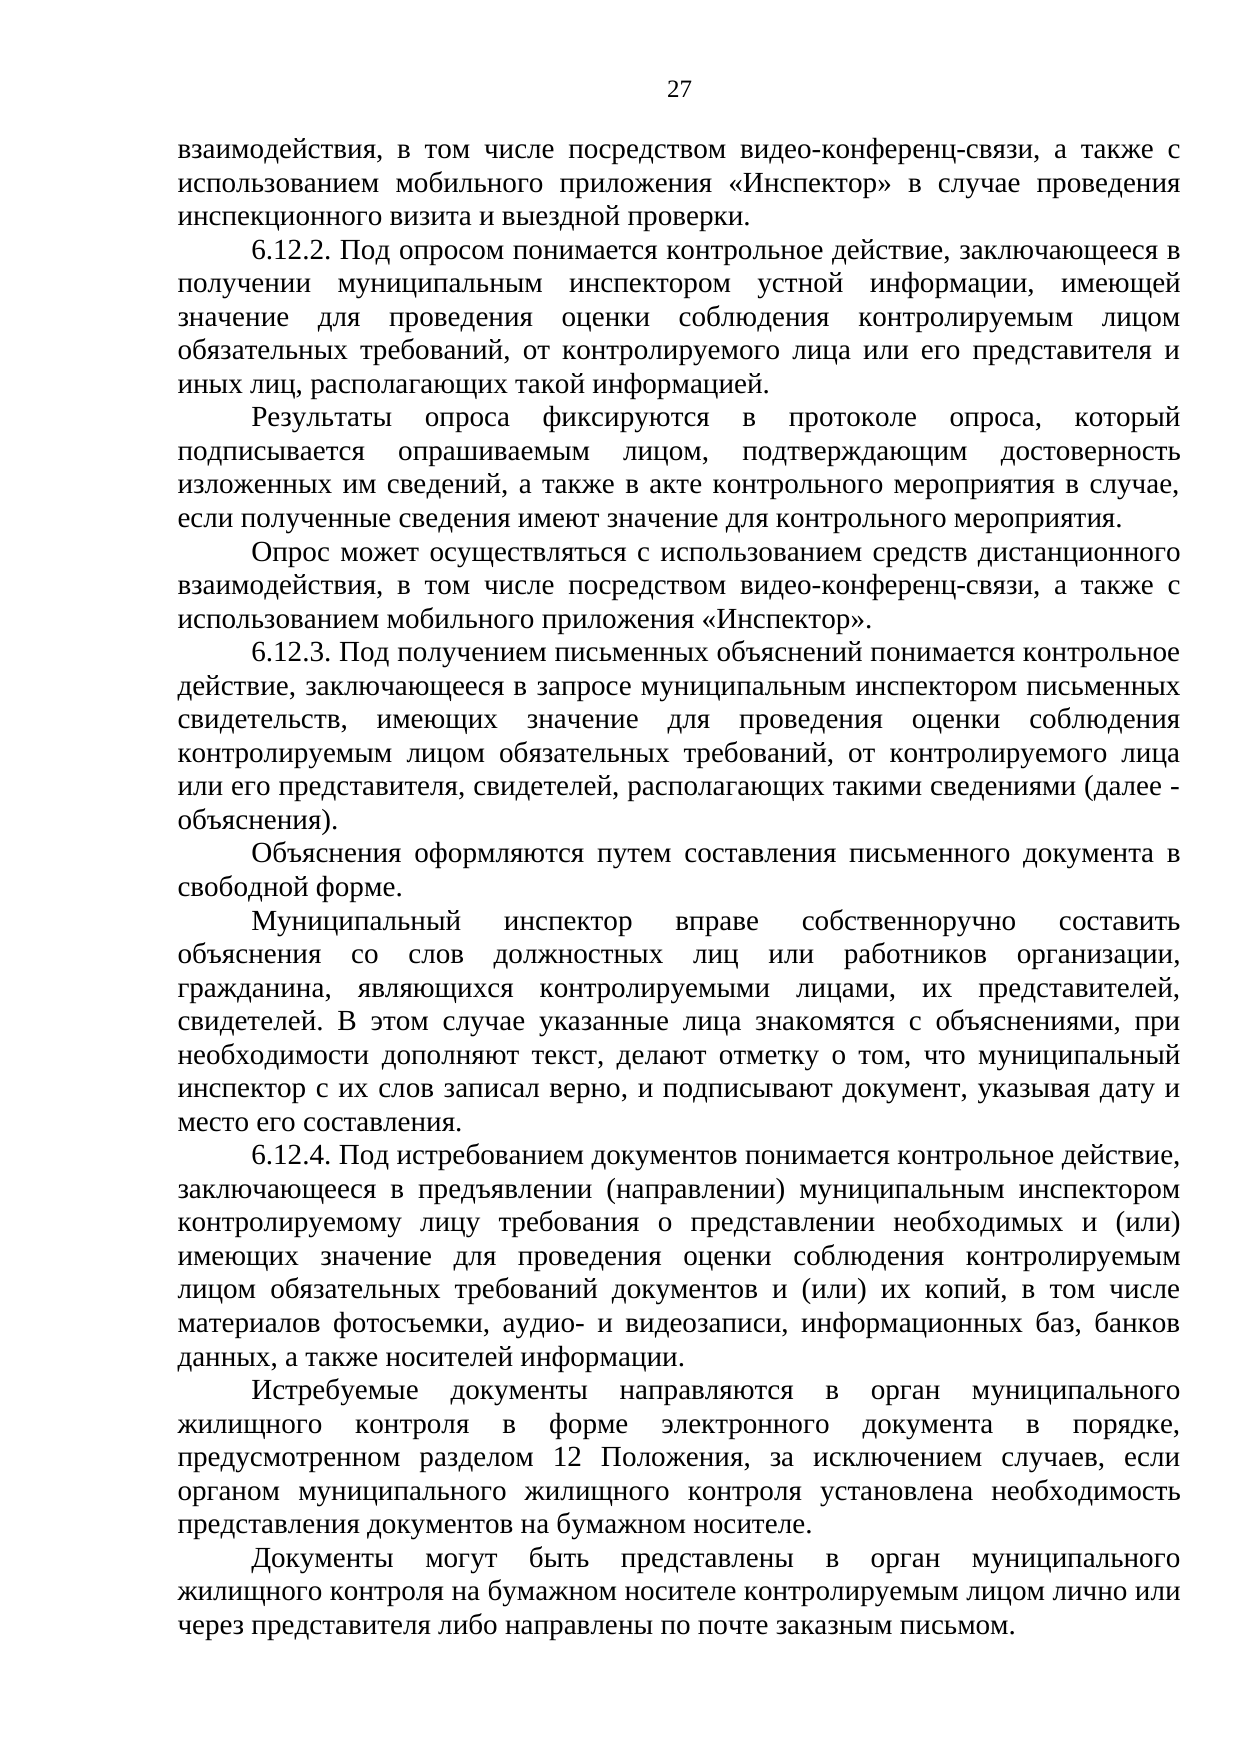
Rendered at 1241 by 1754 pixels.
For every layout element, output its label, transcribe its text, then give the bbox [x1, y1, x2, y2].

text Результаты опроса фиксируются в протоколе опроса, который подписывается опрашиваемым лицом, подтверждающим достоверность изложенных им сведений, а также в акте контрольного мероприятия в случае, если полученные сведения имеют значение для контрольного мероприятия. [177, 399, 1181, 534]
text 6.12.4. Под истребованием документов понимается контрольное действие, заключающееся в предъявлении (направлении) муниципальным инспектором контролируемому лицу требования о представлении необходимых и (или) имеющих значение для проведения оценки соблюдения контролируемым лицом обязательных требований документов и (или) их копий, в том числе материалов фотосъемки, аудио- и видеозаписи, информационных баз, банков данных, а также носителей информации. [177, 1137, 1181, 1372]
text Документы могут быть представлены в орган муниципального жилищного контроля на бумажном носителе контролируемым лицом лично или через представителя либо направлены по почте заказным письмом. [177, 1540, 1181, 1641]
text 6.12.3. Под получением письменных объяснений понимается контрольное действие, заключающееся в запросе муниципальным инспектором письменных свидетельств, имеющих значение для проведения оценки соблюдения контролируемым лицом обязательных требований, от контролируемого лица или его представителя, свидетелей, располагающих такими сведениями (далее - объяснения). [177, 634, 1181, 836]
text Опрос может осуществляться с использованием средств дистанционного взаимодействия, в том числе посредством видео-конференц-связи, а также с использованием мобильного приложения «Инспектор». [177, 534, 1181, 634]
text 6.12.2. Под опросом понимается контрольное действие, заключающееся в получении муниципальным инспектором устной информации, имеющей значение для проведения оценки соблюдения контролируемым лицом обязательных требований, от контролируемого лица или его представителя и иных лиц, располагающих такой информацией. [177, 232, 1181, 399]
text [177, 131, 1181, 232]
text Муниципальный инспектор вправе собственноручно составить объяснения со слов должностных лиц или работников организации, гражданина, являющихся контролируемыми лицами, их представителей, свидетелей. В этом случае указанные лица знакомятся с объяснениями, при необходимости дополняют текст, делают отметку о том, что муниципальный инспектор с их слов записал верно, и подписывают документ, указывая дату и место его составления. [177, 903, 1181, 1137]
text Истребуемые документы направляются в орган муниципального жилищного контроля в форме электронного документа в порядке, предусмотренном разделом 12 Положения, за исключением случаев, если органом муниципального жилищного контроля установлена необходимость представления документов на бумажном носителе. [177, 1372, 1181, 1540]
text Объяснения оформляются путем составления письменного документа в свободной форме. [177, 836, 1181, 903]
